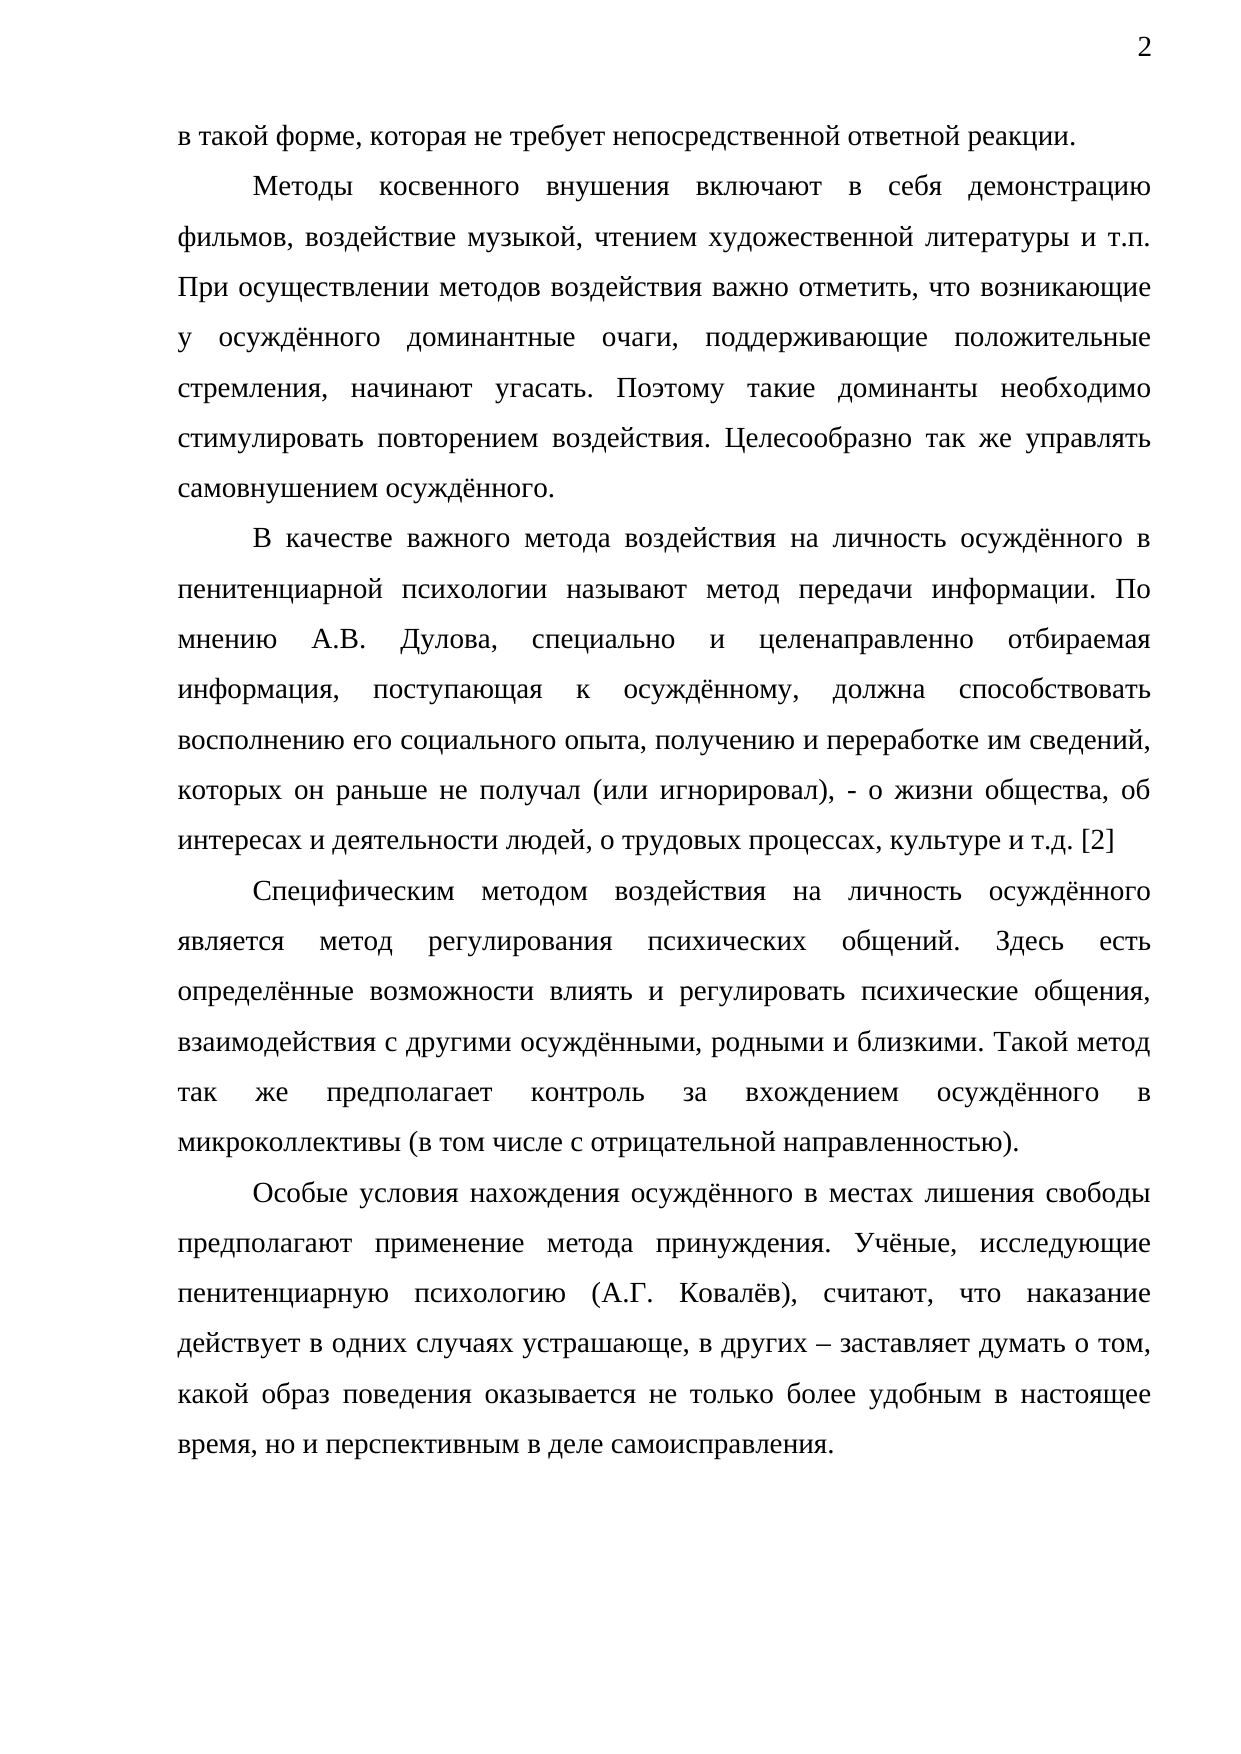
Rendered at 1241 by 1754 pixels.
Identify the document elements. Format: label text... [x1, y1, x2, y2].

text Методы косвенного внушения включают в себя демонстрацию фильмов, воздействие музыкой, чтением художественной литературы и т.п. При осуществлении методов воздействия важно отметить, что возникающие у осуждённого доминантные очаги, поддерживающие положительные стремления, начинают угасать. Поэтому такие доминанты необходимо стимулировать повторением воздействия. Целесообразно так же управлять самовнушением осуждённого. [177, 168, 1152, 504]
text Особые условия нахождения осуждённого в местах лишения свободы предполагают применение метода принуждения. Учёные, исследующие пенитенциарную психологию (А.Г. Ковалёв), считают, что наказание действует в одних случаях устрашающе, в других – заставляет думать о том, какой образ поведения оказывается не только более удобным в настоящее время, но и перспективным в деле самоисправления. [177, 1175, 1152, 1460]
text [177, 118, 1152, 152]
text Специфическим методом воздействия на личность осуждённого является метод регулирования психических общений. Здесь есть определённые возможности влиять и регулировать психические общения, взаимодействия с другими осуждёнными, родными и близкими. Такой метод так же предполагает контроль за вхождением осуждённого в микроколлективы (в том числе с отрицательной направленностью). [177, 873, 1152, 1158]
text В качестве важного метода воздействия на личность осуждённого в пенитенциарной психологии называют метод передачи информации. По мнению А.В. Дулова, специально и целенаправленно отбираемая информация, поступающая к осуждённому, должна способствовать восполнению его социального опыта, получению и переработке им сведений, которых он раньше не получал (или игнорировал), - о жизни общества, об интересах и деятельности людей, о трудовых процессах, культуре и т.д. [2] [177, 521, 1152, 856]
